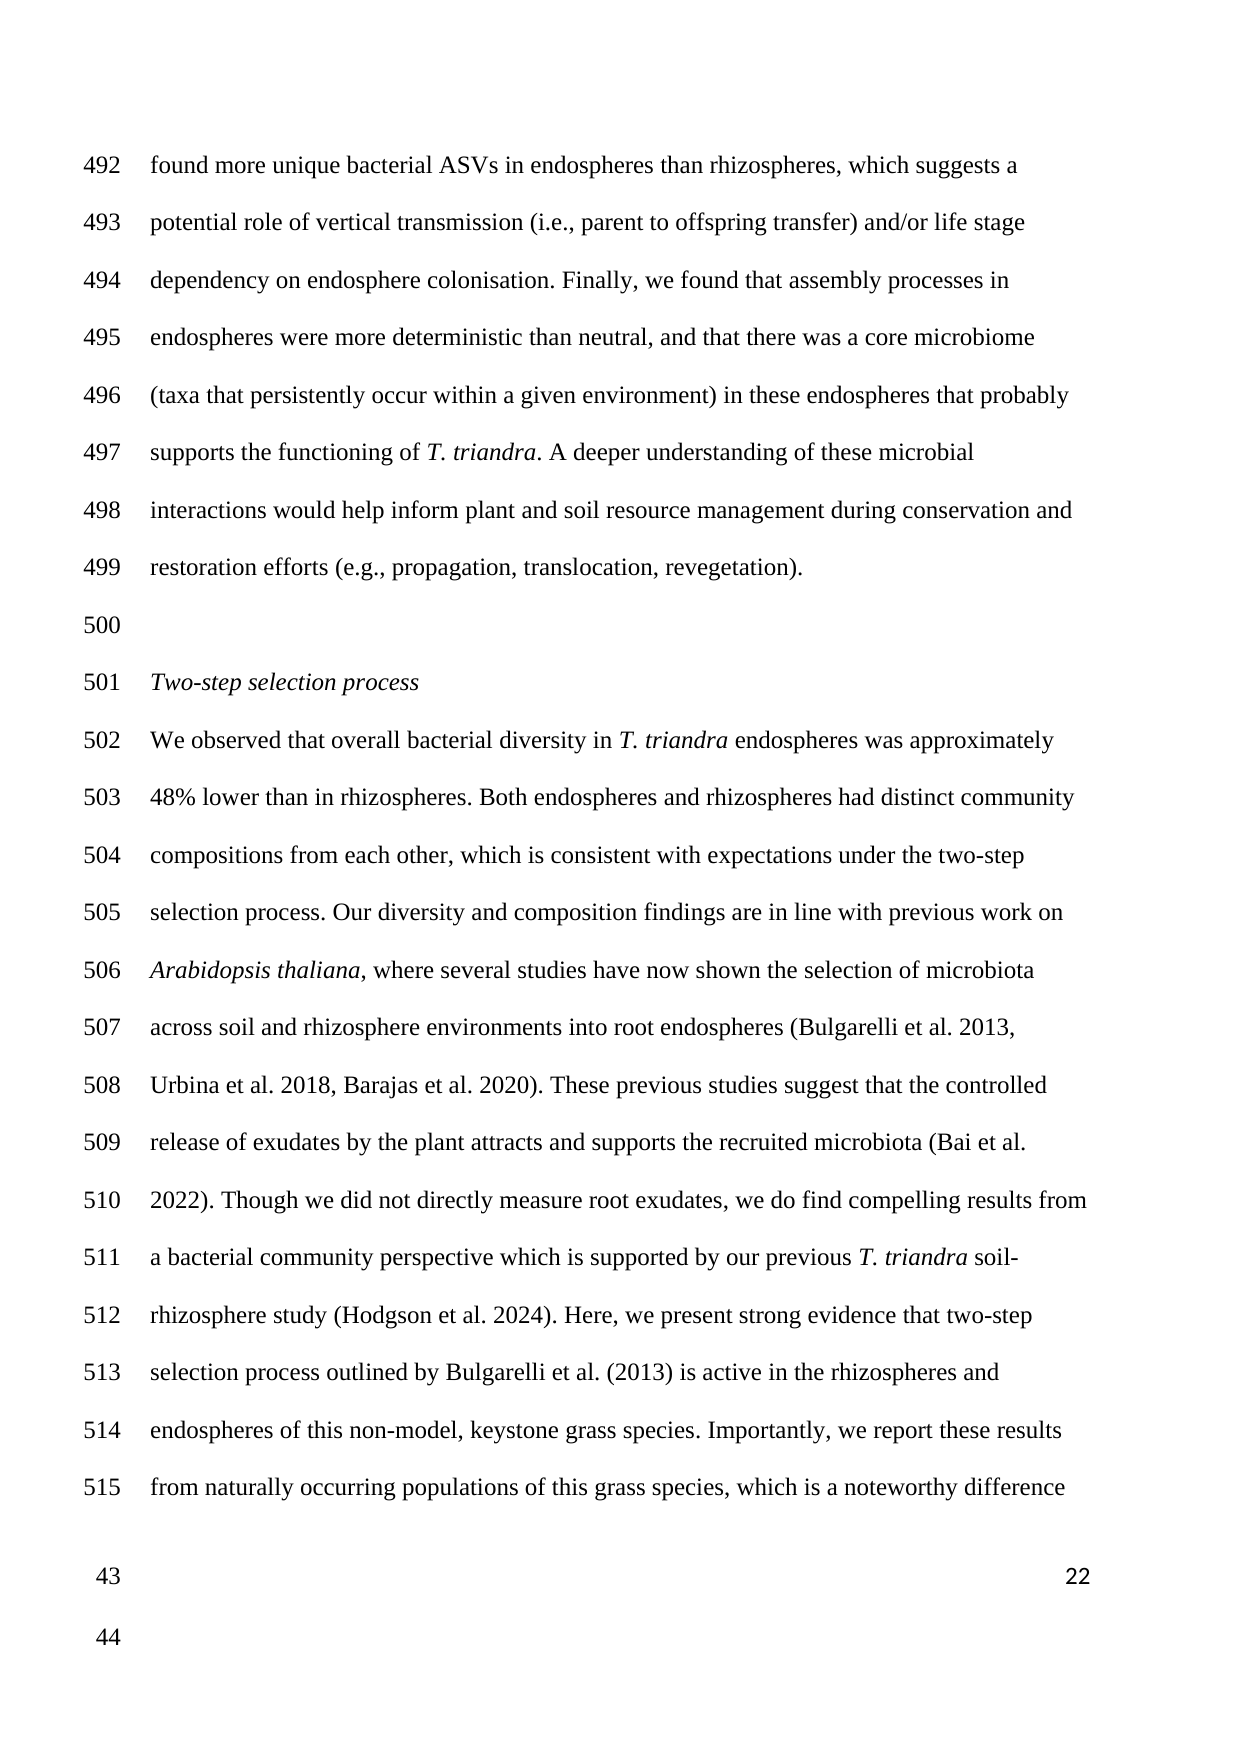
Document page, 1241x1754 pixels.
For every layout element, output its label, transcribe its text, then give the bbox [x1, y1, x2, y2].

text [150, 150, 1090, 581]
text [150, 725, 1090, 1501]
text Two-step selection process [150, 667, 1090, 696]
